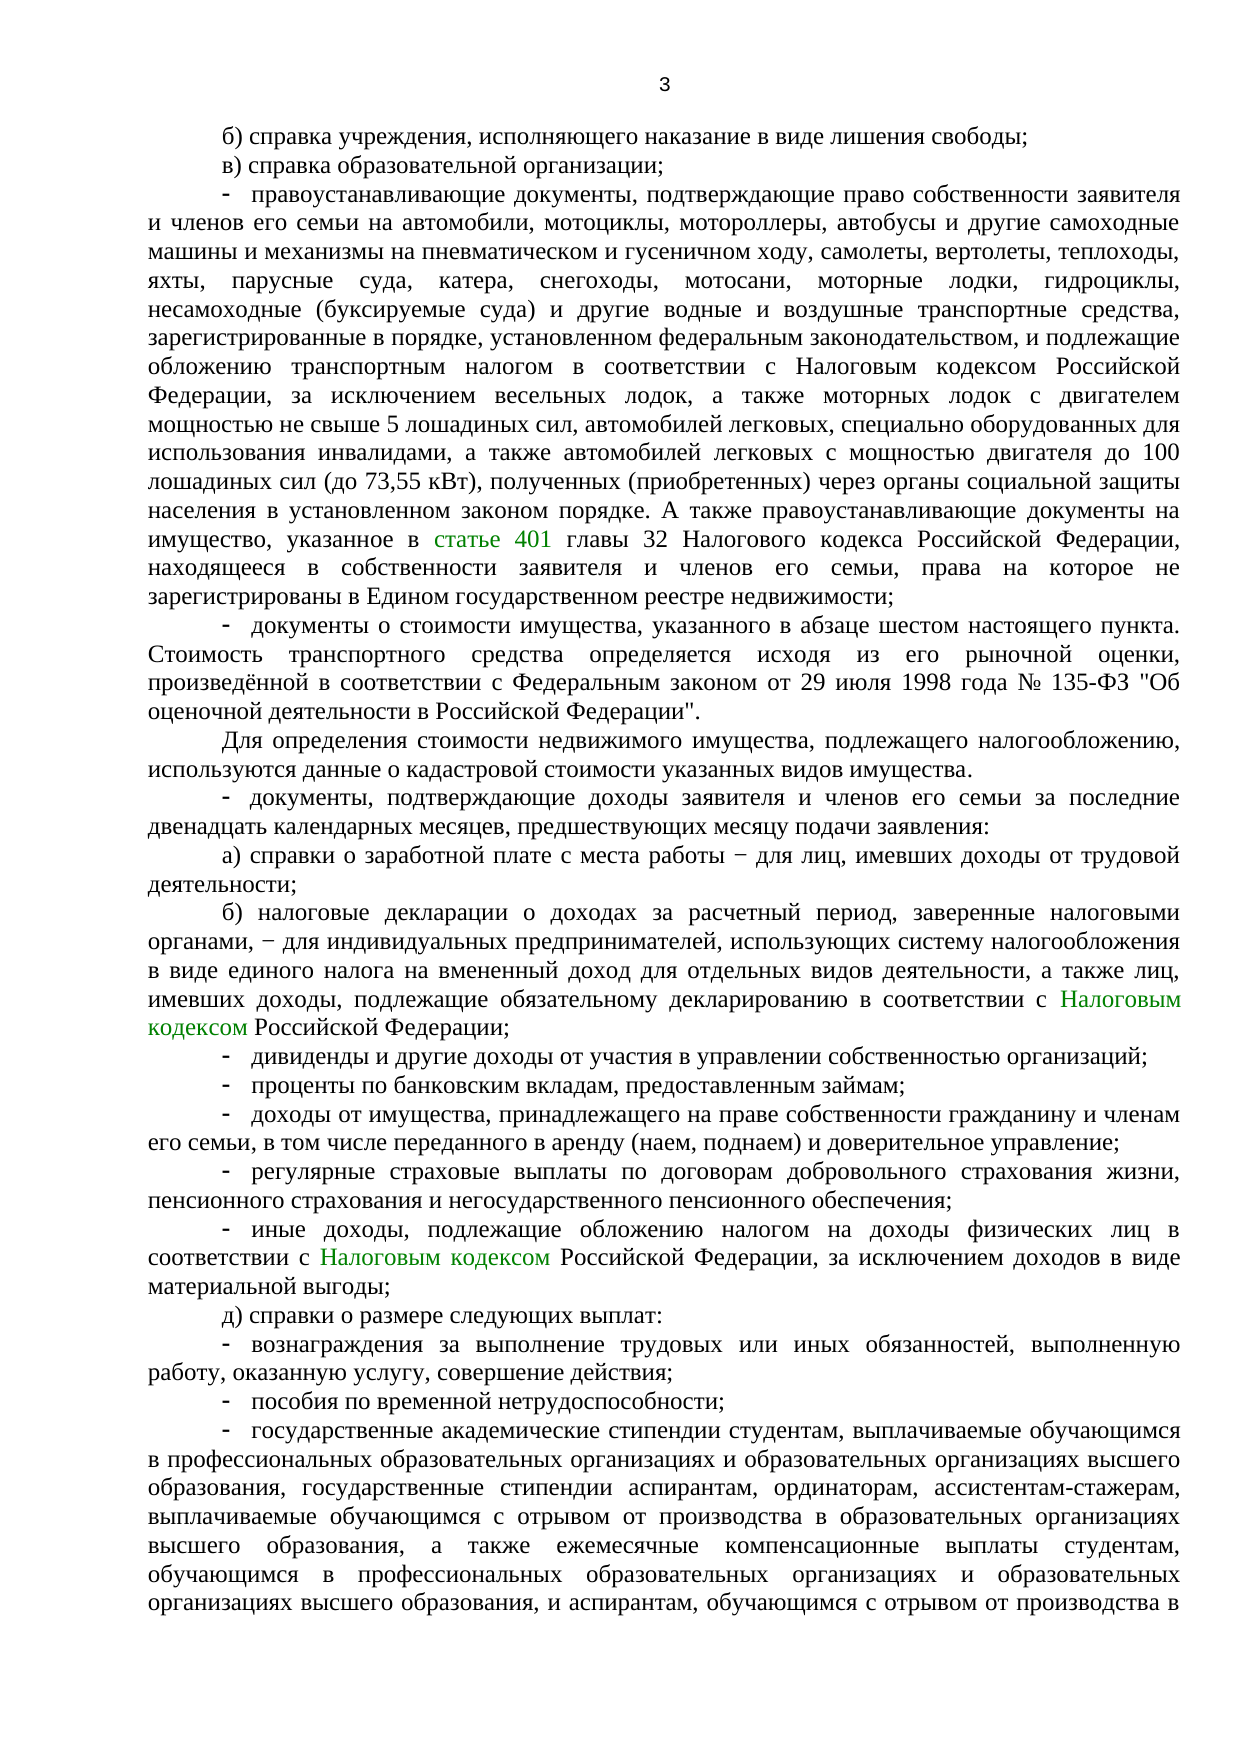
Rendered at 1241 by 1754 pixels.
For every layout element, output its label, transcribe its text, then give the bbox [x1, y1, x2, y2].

text д) справки о размере следующих выплат: [148, 1300, 1181, 1329]
list вознаграждения за выполнение трудовых или иных обязанностей, выполненную работу, оказанную услугу, совершение действия; [148, 1329, 1181, 1386]
list документы, подтверждающие доходы заявителя и членов его семьи за последние двенадцать календарных месяцев, предшествующих месяцу подачи заявления: [148, 782, 1181, 840]
list в) справка образовательной организации; [222, 150, 1181, 179]
list пособия по временной нетрудоспособности; [148, 1386, 1181, 1415]
list документы о стоимости имущества, указанного в абзаце шестом настоящего пункта. Стоимость транспортного средства определяется исходя из его рыночной оценки, произведённой в соответствии с Федеральным законом от 29 июля 1998 года № 135-ФЗ "Об оценочной деятельности в Российской Федерации". [148, 610, 1181, 725]
list иные доходы, подлежащие обложению налогом на доходы физических лиц в соответствии с Налоговым кодексом Российской Федерации, за исключением доходов в виде материальной выгоды; [148, 1214, 1181, 1300]
list проценты по банковским вкладам, предоставленным займам; [148, 1070, 1181, 1099]
list доходы от имущества, принадлежащего на праве собственности гражданину и членам его семьи, в том числе переданного в аренду (наем, поднаем) и доверительное управление; [148, 1099, 1181, 1156]
text Для определения стоимости недвижимого имущества, подлежащего налогообложению, используются данные о кадастровой стоимости указанных видов имущества. [148, 725, 1181, 782]
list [148, 1415, 1181, 1616]
list дивиденды и другие доходы от участия в управлении собственностью организаций; [148, 1041, 1181, 1070]
list правоустанавливающие документы, подтверждающие право собственности заявителя и членов его семьи на автомобили, мотоциклы, мотороллеры, автобусы и другие самоходные машины и механизмы на пневматическом и гусеничном ходу, самолеты, вертолеты, теплоходы, яхты, парусные суда, катера, снегоходы, мотосани, моторные лодки, гидроциклы, несамоходные (буксируемые суда) и другие водные и воздушные транспортные средства, зарегистрированные в порядке, установленном федеральным законодательством, и подлежащие обложению транспортным налогом в соответствии с Налоговым кодексом Российской Федерации, за исключением весельных лодок, а также моторных лодок с двигателем мощностью не свыше 5 лошадиных сил, автомобилей легковых, специально оборудованных для использования инвалидами, а также автомобилей легковых с мощностью двигателя до 100 лошадиных сил (до 73,55 кВт), полученных (приобретенных) через органы социальной защиты населения в установленном законом порядке. А также правоустанавливающие документы на имущество, указанное в статье 401 главы 32 Налогового кодекса Российской Федерации, находящееся в собственности заявителя и членов его семьи, права на которое не зарегистрированы в Едином государственном реестре недвижимости; [148, 179, 1181, 610]
text а) справки о заработной плате с места работы − для лиц, имевших доходы от трудовой деятельности; [148, 840, 1181, 897]
text б) налоговые декларации о доходах за расчетный период, заверенные налоговыми органами, − для индивидуальных предпринимателей, использующих систему налогообложения в виде единого налога на вмененный доход для отдельных видов деятельности, а также лиц, имевших доходы, подлежащие обязательному декларированию в соответствии с Налоговым кодексом Российской Федерации; [148, 897, 1181, 1041]
list б) справка учреждения, исполняющего наказание в виде лишения свободы; [222, 121, 1181, 150]
list регулярные страховые выплаты по договорам добровольного страхования жизни, пенсионного страхования и негосударственного пенсионного обеспечения; [148, 1156, 1181, 1214]
